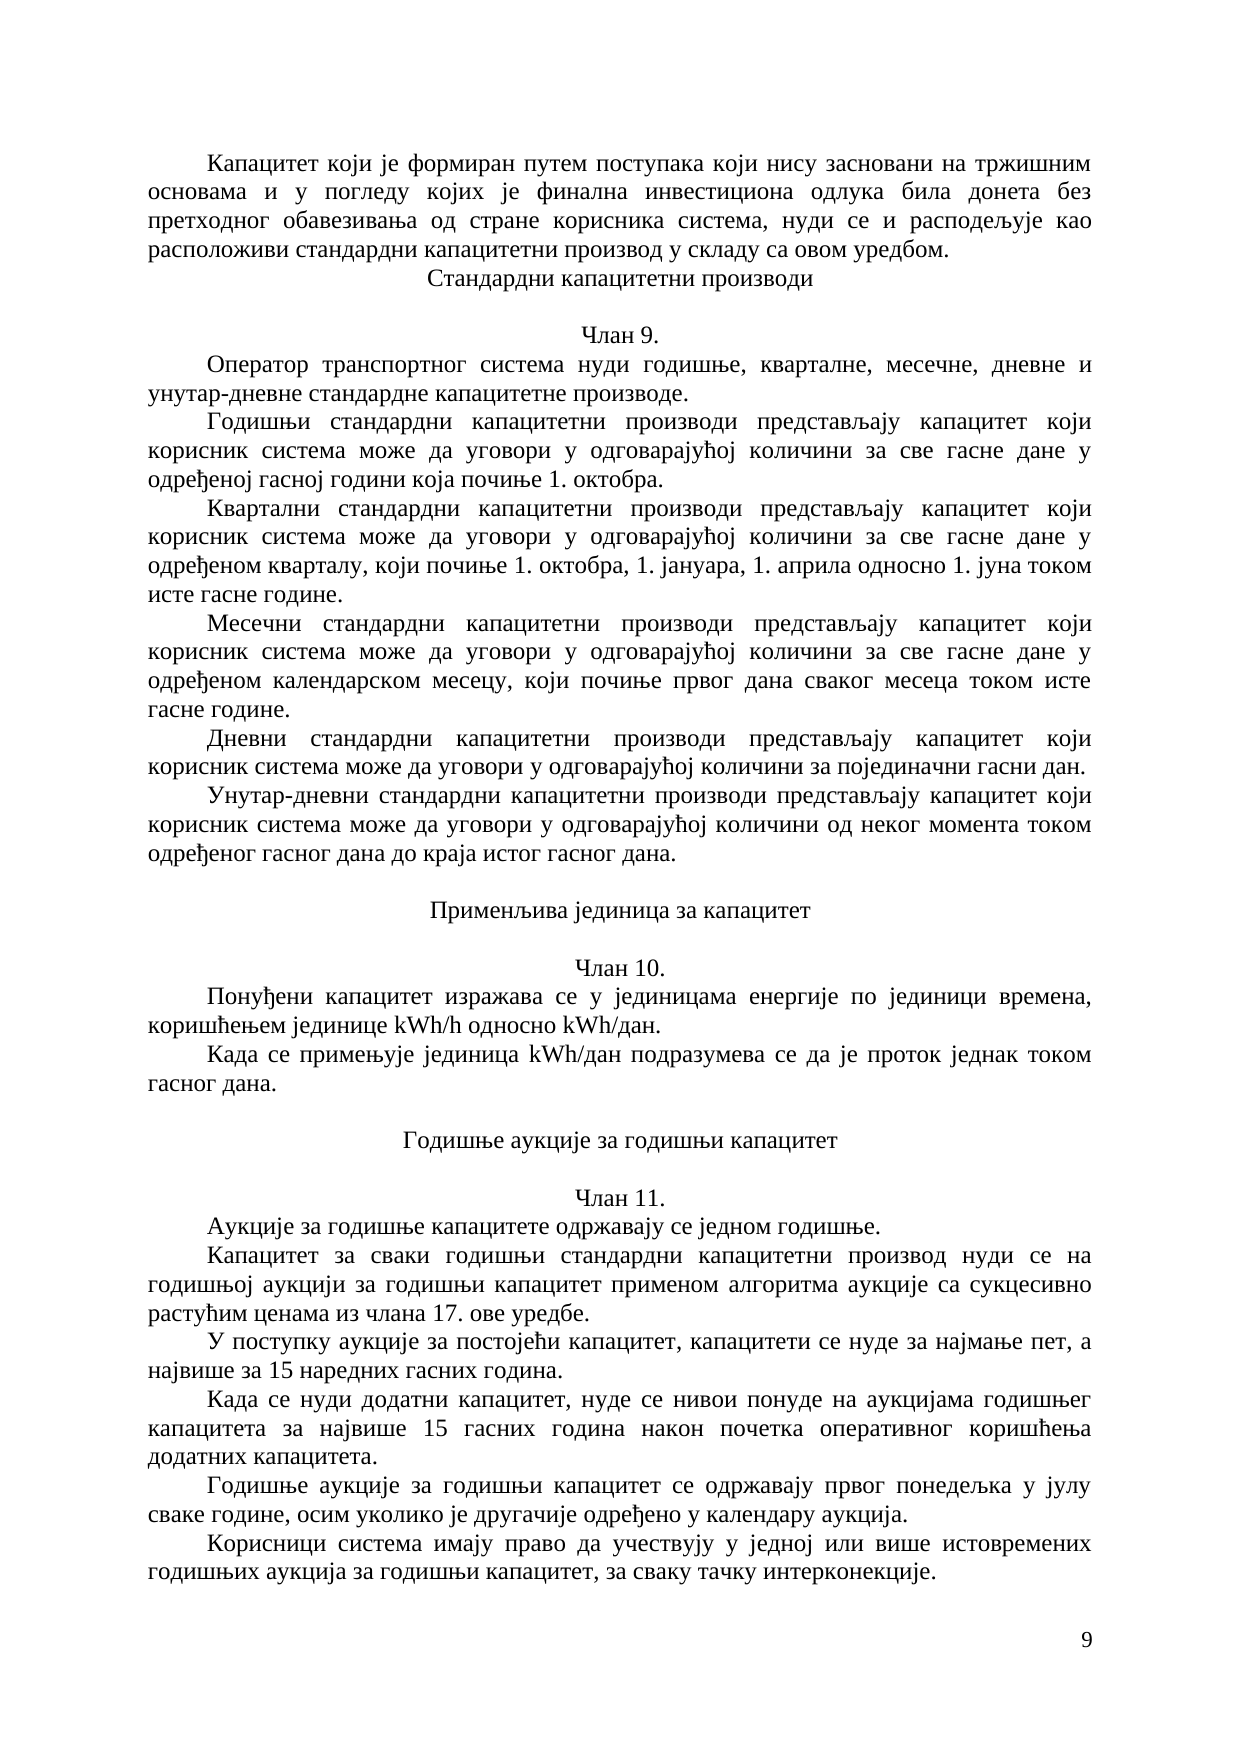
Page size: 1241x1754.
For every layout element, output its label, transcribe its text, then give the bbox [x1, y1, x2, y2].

text Аукције за годишње капацитете одржавају се једном годишње. [148, 1211, 1093, 1240]
text Када се нуди додатни капацитет, нуде се нивои понуде на аукцијама годишњег капацитета за највише 15 гасних година након почетка оперативног коришћења додатних капацитета. [148, 1384, 1093, 1470]
text Годишње аукције за годишњи капацитет се одржавају првог понедељка у јулу сваке године, осим уколико је другачије одређено у календару аукција. [148, 1470, 1093, 1528]
subtitle Члан 11. [148, 1183, 1093, 1211]
subtitle Применљива јединица за капацитет [148, 895, 1093, 924]
text Месечни стандардни капацитетни производи представљају капацитет који корисник система може да уговори у одговарајућој количини за све гасне дане у одређеном календарском месецу, који почиње првог дана сваког месеца током исте гасне године. [148, 608, 1093, 723]
text Годишњи стандардни капацитетни производи представљају капацитет који корисник система може да уговори у одговарајућој количини за све гасне дане у одређеној гасној години која почиње 1. октобра. [148, 406, 1093, 493]
text У поступку аукције за постојећи капацитет, капацитети се нуде за најмање пет, а највише за 15 наредних гасних година. [148, 1326, 1093, 1384]
text Дневни стандардни капацитетни производи представљају капацитет који корисник система може да уговори у одговарајућој количини за појединачни гасни дан. [148, 723, 1093, 780]
text Капацитет који је формиран путем поступака који нису засновани на тржишним основама и у погледу којих је финална инвестициона одлука била донета без претходног обавезивања од стране корисника система, нуди се и расподељује као расположиви стандардни капацитетни производ у складу са овом уредбом. [148, 148, 1093, 263]
subtitle Стандардни капацитетни производи [148, 263, 1093, 291]
subtitle Члан 10. [148, 953, 1093, 981]
text Капацитет за сваки годишњи стандардни капацитетни производ нуди се на годишњој аукцији за годишњи капацитет применом алгоритма аукције са сукцесивно растућим ценама из члана 17. ове уредбе. [148, 1240, 1093, 1326]
text Када се примењује јединица kWh/дан подразумева се да је проток једнак током гасног дана. [148, 1039, 1093, 1096]
text Оператор транспортног система нуди годишње, кварталне, месечне, дневне и унутар-дневне стандардне капацитетне производе. [148, 349, 1093, 406]
subtitle Годишње аукције за годишњи капацитет [148, 1125, 1093, 1154]
text Квартални стандардни капацитетни производи представљају капацитет који корисник система може да уговори у одговарајућој количини за све гасне дане у одређеном кварталу, који почиње 1. октобра, 1. јануара, 1. априла односно 1. јуна током исте гасне године. [148, 493, 1093, 608]
subtitle Члан 9. [148, 320, 1093, 349]
text Корисници система имају право да учествују у једној или више истовремених годишњих аукција за годишњи капацитет, за сваку тачку интерконекције. [148, 1528, 1093, 1585]
text Понуђени капацитет изражава се у јединицама енергије по јединици времена, коришћењем јединице kWh/h односно kWh/дан. [148, 981, 1093, 1039]
text Унутар-дневни стандардни капацитетни производи представљају капацитет који корисник система може да уговори у одговарајућој количини од неког момента током одређеног гасног дана до краја истог гасног дана. [148, 780, 1093, 866]
